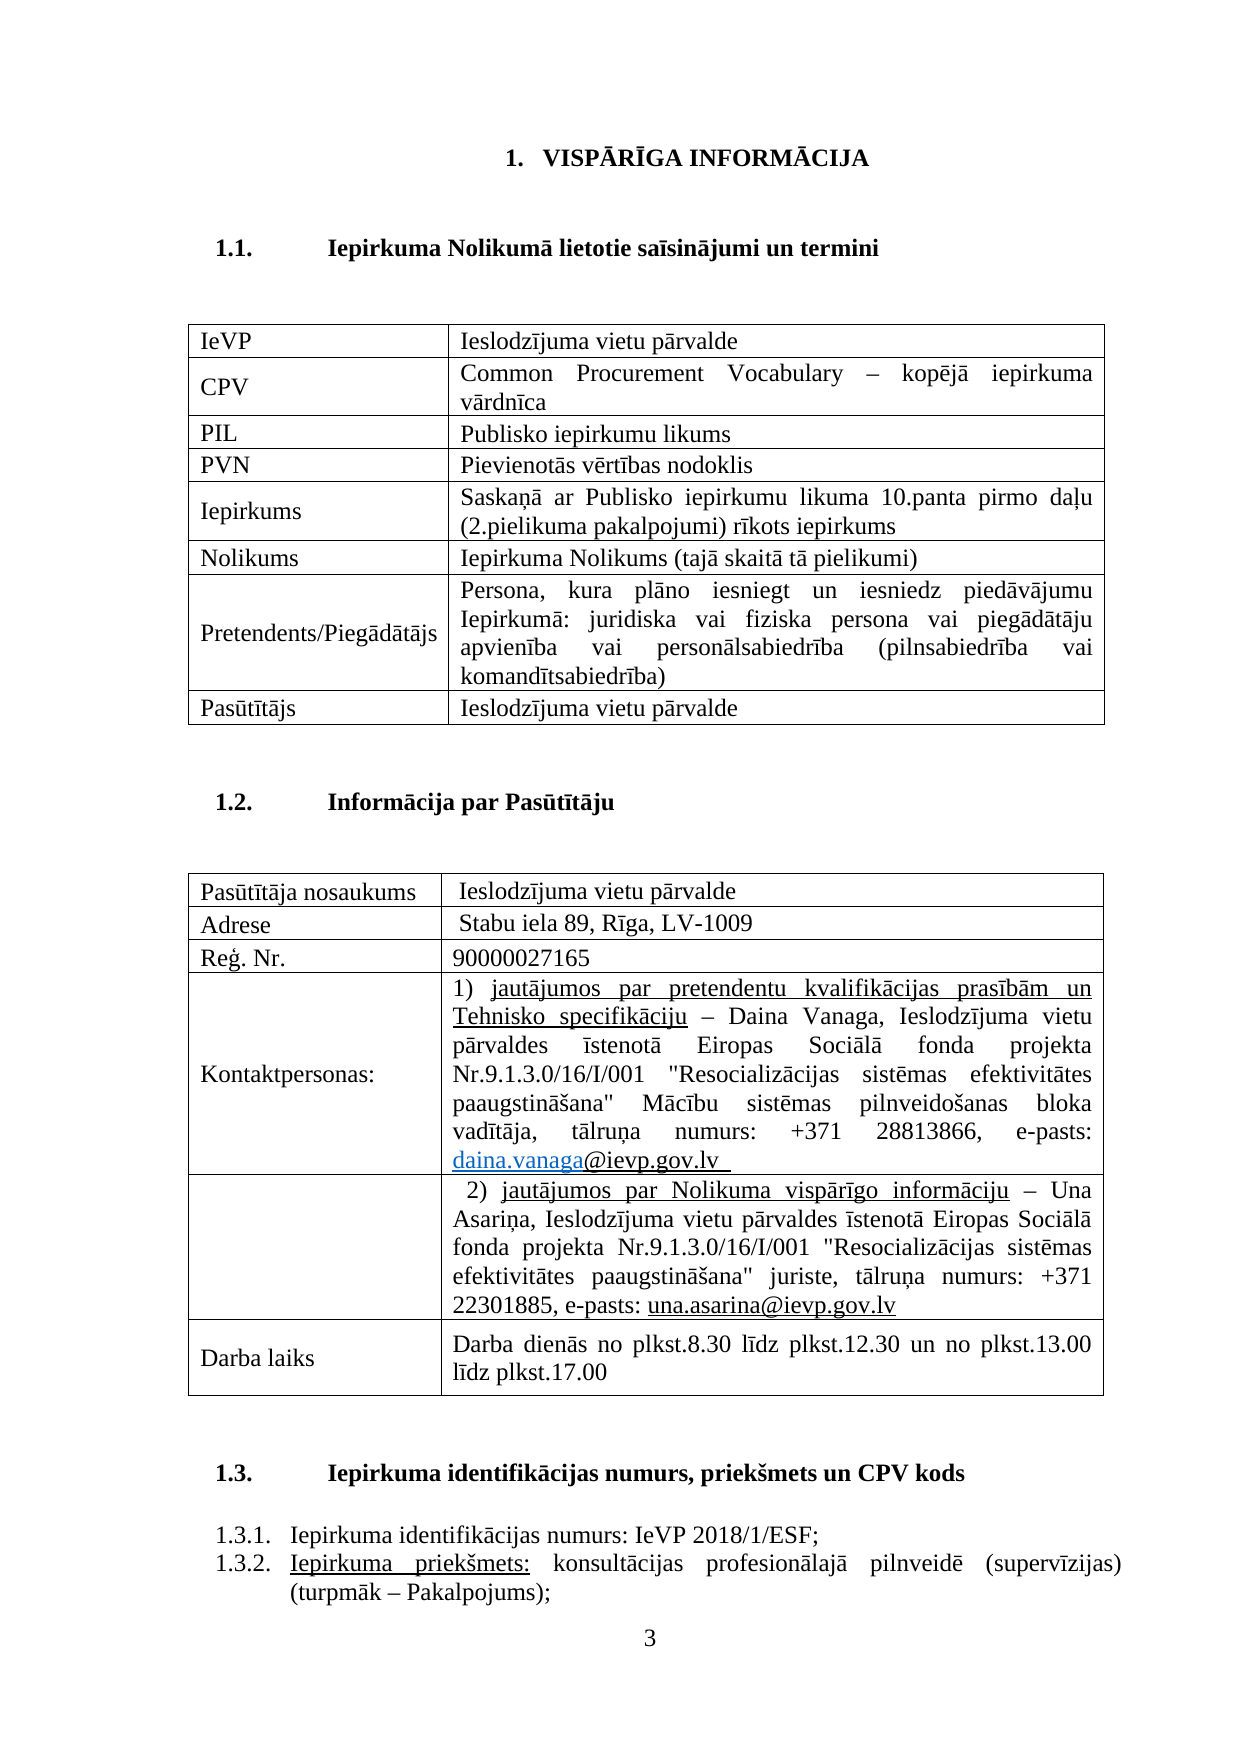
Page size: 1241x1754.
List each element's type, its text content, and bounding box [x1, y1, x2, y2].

table_header Ieslodzījuma vietu pārvalde [442, 874, 1103, 906]
table_cell Pasūtītājs [189, 691, 448, 724]
table_cell Iepirkuma Nolikums (tajā skaitā tā pielikumi) [449, 541, 1104, 574]
table_header IeVP [189, 325, 448, 357]
list Iepirkuma identifikācijas numurs: IeVP 2018/1/ESF; [215, 1520, 1122, 1548]
table_cell 90000027165 [442, 940, 1103, 972]
table_cell Stabu iela 89, Rīga, LV-1009 [442, 907, 1103, 939]
table_cell Darba dienās no plkst.8.30 līdz plkst.12.30 un no plkst.13.00 līdz plkst.17.00 [442, 1320, 1103, 1395]
subtitle Iepirkuma identifikācijas numurs, priekšmets un CPV kods [215, 1458, 1122, 1487]
subtitle Informācija par Pasūtītāju [215, 787, 1122, 816]
table_cell Common Procurement Vocabulary – kopējā iepirkuma vārdnīca [449, 358, 1104, 415]
table_cell Iepirkums [189, 482, 448, 539]
table_header Pasūtītāja nosaukums [189, 874, 441, 906]
table_header Ieslodzījuma vietu pārvalde [449, 325, 1104, 357]
table_cell [189, 1175, 441, 1319]
table_cell 1) jautājumos par pretendentu kvalifikācijas prasībām un Tehnisko specifikāciju – Daina Vanaga, Ieslodzījuma vietu pārvaldes īstenotā Eiropas Sociālā fonda projekta Nr.9.1.3.0/16/I/001 "Resocializācijas sistēmas efektivitātes paaugstināšana" Mācību sistēmas pilnveidošanas bloka vadītāja, tālruņa numurs: +371 28813866, e-pasts: daina.vanaga@ievp.gov.lv [442, 973, 1103, 1174]
table_cell Adrese [189, 907, 441, 939]
table_cell Publisko iepirkumu likums [449, 416, 1104, 448]
table_cell Reģ. Nr. [189, 940, 441, 972]
table_cell Persona, kura plāno iesniegt un iesniedz piedāvājumu Iepirkumā: juridiska vai fiziska persona vai piegādātāju apvienība vai personālsabiedrība (pilnsabiedrība vai komandītsabiedrība) [449, 575, 1104, 690]
table_cell Darba laiks [189, 1320, 441, 1395]
table_cell Ieslodzījuma vietu pārvalde [449, 691, 1104, 724]
table_cell Saskaņā ar Publisko iepirkumu likuma 10.panta pirmo daļu (2.pielikuma pakalpojumi) rīkots iepirkums [449, 482, 1104, 539]
table_cell Nolikums [189, 541, 448, 574]
table_cell PVN [189, 449, 448, 481]
table_cell 2) jautājumos par Nolikuma vispārīgo informāciju – Una Asariņa, Ieslodzījuma vietu pārvaldes īstenotā Eiropas Sociālā fonda projekta Nr.9.1.3.0/16/I/001 "Resocializācijas sistēmas efektivitātes paaugstināšana" juriste, tālruņa numurs: +371 22301885, e-pasts: una.asarina@ievp.gov.lv [442, 1175, 1103, 1319]
subtitle Iepirkuma Nolikumā lietotie saīsinājumi un termini [215, 233, 1122, 262]
table_cell PIL [189, 416, 448, 448]
table_cell Kontaktpersonas: [189, 973, 441, 1174]
table_cell Pievienotās vērtības nodoklis [449, 449, 1104, 481]
list Iepirkuma priekšmets: konsultācijas profesionālajā pilnveidē (supervīzijas) (turpmāk – Pakalpojums); [215, 1548, 1122, 1606]
table_cell Pretendents/Piegādātājs [189, 575, 448, 690]
subtitle VISPĀRĪGA INFORMĀCIJA [252, 143, 1122, 172]
table_cell CPV [189, 358, 448, 415]
